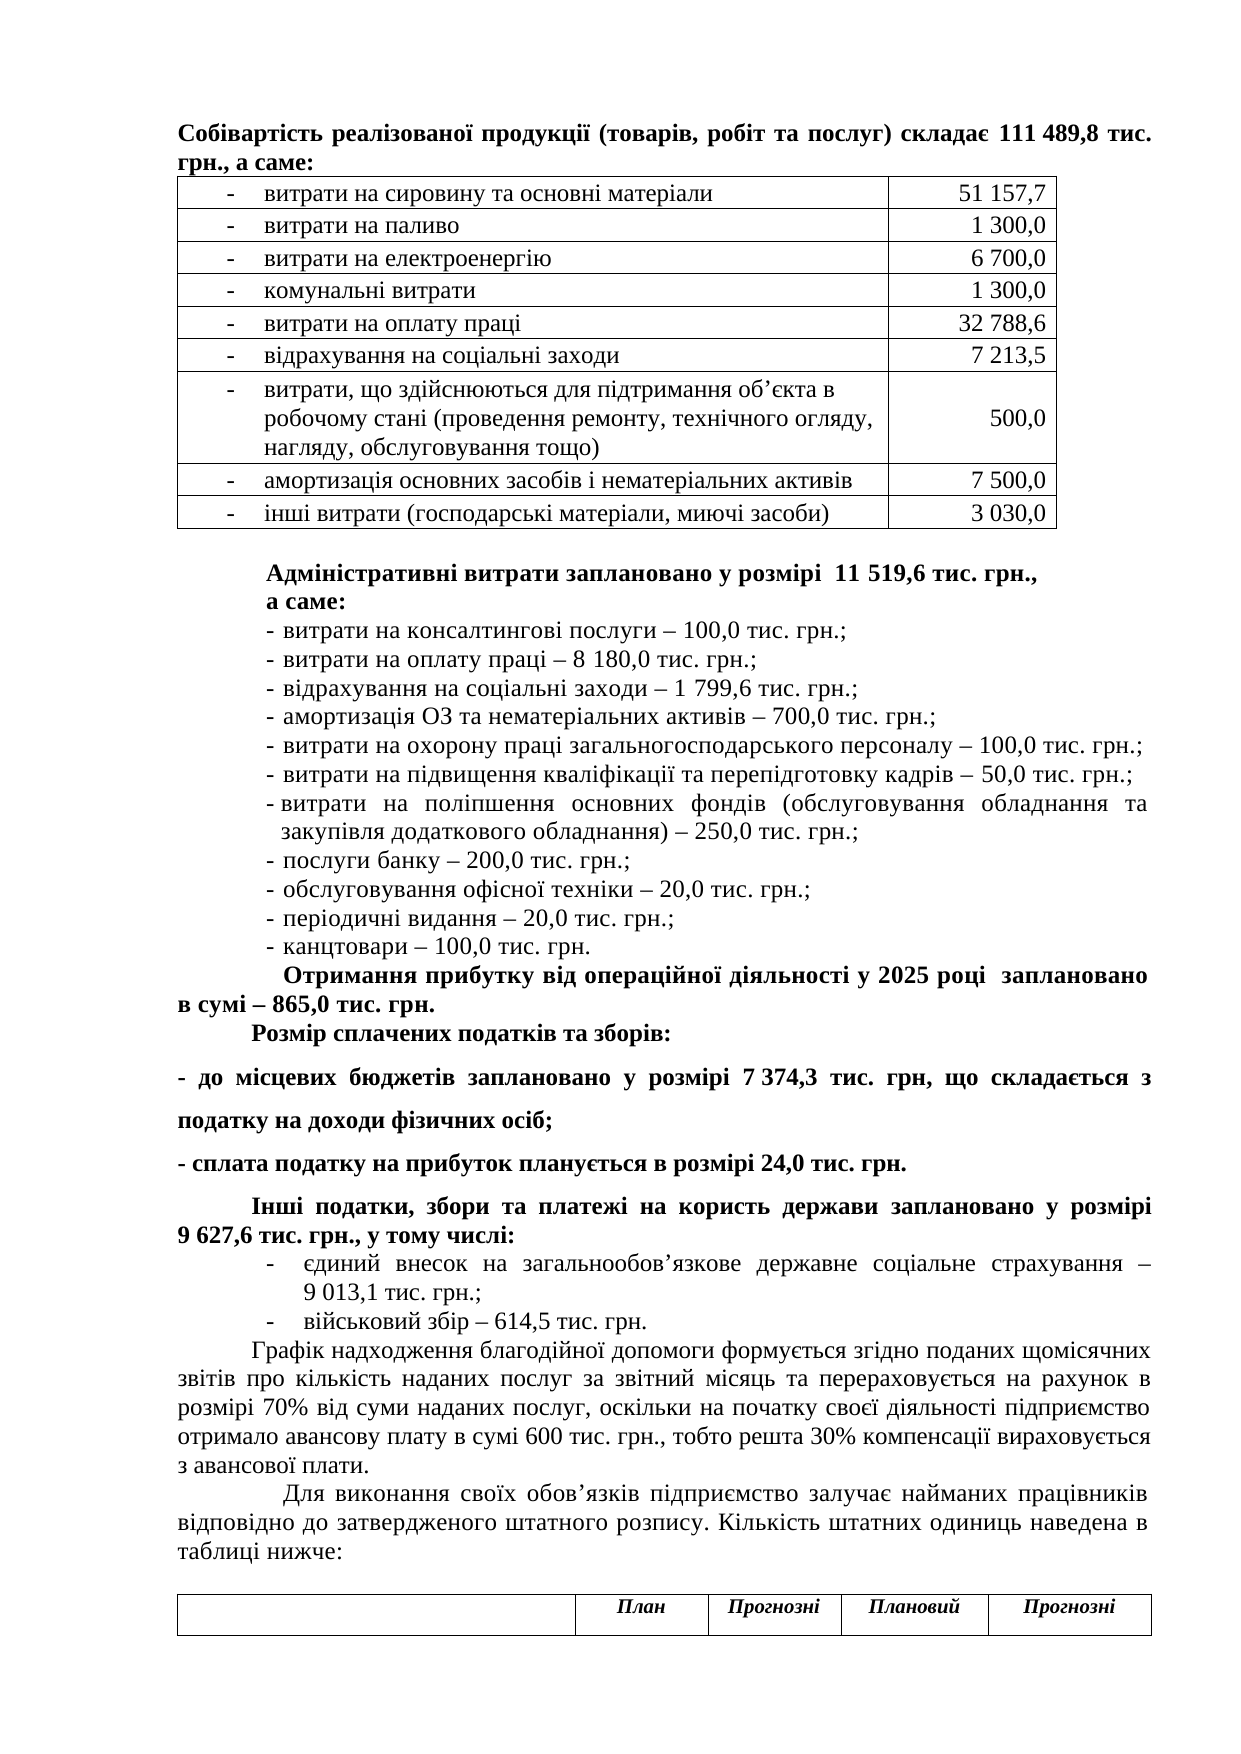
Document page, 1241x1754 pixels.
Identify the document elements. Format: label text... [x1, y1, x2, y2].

text Для виконання своїх обов’язків підприємство залучає найманих працівників відповідно до затвердженого штатного розпису. Кількість штатних одиниць наведена в таблиці нижче: [177, 1478, 1149, 1565]
table_cell 1 300,0 [889, 209, 1056, 241]
list канцтовари – 100,0 тис. грн. [266, 931, 1149, 960]
list відрахування на соціальні заходи – 1 799,6 тис. грн.; [266, 673, 1149, 701]
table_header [576, 1595, 708, 1635]
table_header [178, 1595, 575, 1635]
text Інші податки, збори та платежі на користь держави заплановано у розмірі 9 627,6 тис. грн., у тому числі: [177, 1191, 1152, 1248]
table_cell 3 030,0 [889, 496, 1056, 528]
table_cell витрати на паливо [178, 209, 888, 241]
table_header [989, 1595, 1151, 1635]
list військовий збір – 614,5 тис. грн. [266, 1306, 1152, 1335]
text Адміністративні витрати заплановано у розмірі 11 519,6 тис. грн., [177, 558, 1149, 586]
table_cell 7 500,0 [889, 464, 1056, 495]
text Графік надходження благодійної допомоги формується згідно поданих щомісячних звітів про кількість наданих послуг за звітний місяць та перераховується на рахунок в розмірі 70% від суми наданих послуг, оскільки на початку своєї діяльності підприємство отримало авансову плату в сумі 600 тис. грн., тобто решта 30% компенсації вираховується з авансової плати. [177, 1335, 1152, 1478]
table_cell витрати, що здійснюються для підтримання об’єкта в робочому стані (проведення ремонту, технічного огляду, нагляду, обслуговування тощо) [178, 372, 888, 463]
table_cell інші витрати (господарські матеріали, миючі засоби) [178, 496, 888, 528]
list періодичні видання – 20,0 тис. грн.; [266, 903, 1149, 931]
table_cell витрати на оплату праці [178, 307, 888, 338]
list обслуговування офісної техніки – 20,0 тис. грн.; [266, 874, 1149, 903]
list витрати на поліпшення основних фондів (обслуговування обладнання та закупівля додаткового обладнання) – 250,0 тис. грн.; [266, 788, 1149, 845]
table_header витрати на сировину та основні матеріали [178, 177, 888, 208]
table_header 51 157,7 [889, 177, 1056, 208]
table_cell 6 700,0 [889, 242, 1056, 273]
list єдиний внесок на загальнообов’язкове державне соціальне страхування – 9 013,1 тис. грн.; [266, 1248, 1152, 1306]
list витрати на підвищення кваліфікації та перепідготовку кадрів – 50,0 тис. грн.; [266, 759, 1149, 788]
list витрати на охорону праці загальногосподарського персоналу – 100,0 тис. грн.; [266, 730, 1149, 759]
table_cell 32 788,6 [889, 307, 1056, 338]
list послуги банку – 200,0 тис. грн.; [266, 845, 1149, 874]
table_cell відрахування на соціальні заходи [178, 339, 888, 371]
table_cell 7 213,5 [889, 339, 1056, 371]
table_cell 500,0 [889, 372, 1056, 463]
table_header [709, 1595, 841, 1635]
table_cell комунальні витрати [178, 274, 888, 306]
text - до місцевих бюджетів заплановано у розмірі 7 374,3 тис. грн, що складається з податку на доходи фізичних осіб; [177, 1062, 1152, 1133]
list витрати на оплату праці – 8 180,0 тис. грн.; [266, 644, 1149, 673]
table_cell 1 300,0 [889, 274, 1056, 306]
text Розмір сплачених податків та зборів: [177, 1018, 1152, 1046]
list амортизація ОЗ та нематеріальних активів – 700,0 тис. грн.; [266, 701, 1149, 730]
text Отримання прибутку від операційної діяльності у 2025 році заплановано в сумі – 865,0 тис. грн. [177, 960, 1149, 1018]
table_cell витрати на електроенергію [178, 242, 888, 273]
table_cell амортизація основних засобів і нематеріальних активів [178, 464, 888, 495]
text - сплата податку на прибуток планується в розмірі 24,0 тис. грн. [177, 1148, 1152, 1177]
text а саме: [177, 586, 1149, 615]
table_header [842, 1595, 988, 1635]
text Собівартість реалізованої продукції (товарів, робіт та послуг) складає 111 489,8 тис. грн., а саме: [177, 118, 1152, 176]
list витрати на консалтингові послуги – 100,0 тис. грн.; [266, 615, 1149, 644]
